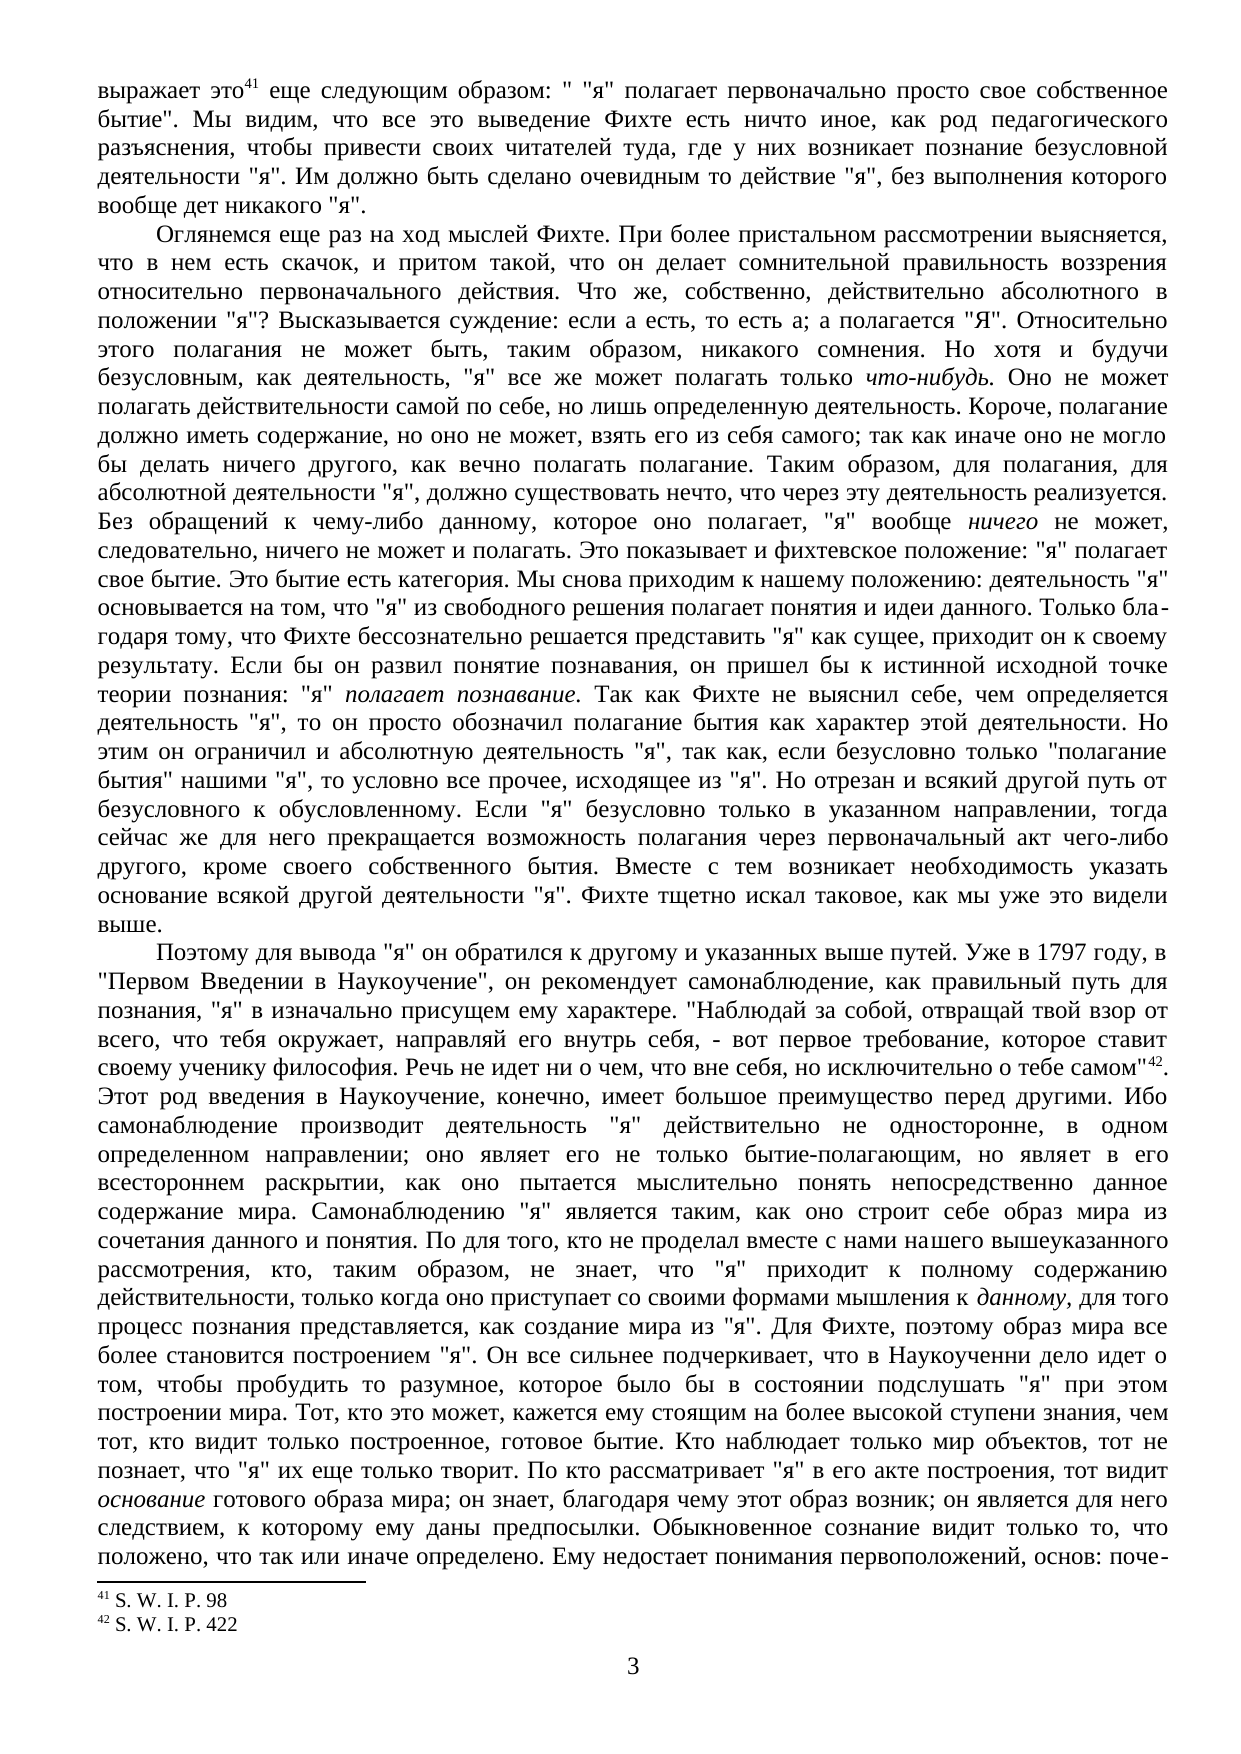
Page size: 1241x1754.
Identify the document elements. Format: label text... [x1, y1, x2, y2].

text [97, 937, 1169, 1570]
text Оглянемся еще раз на ход мыслей Фихте. При более пристальном рассмотрении выясняется, что в нем есть скачок, и притом такой, что он делает сомнительной правильность воззрения относительно первоначального действия. Что же, собственно, действительно абсолютного в положении "я"? Высказывается суждение: если а есть, то есть а; а полагается "Я". Относительно этого полагания не может быть, таким образом, никакого сомнения. Но хотя и будучи безусловным, как деятельность, "я" все же может полагать только что-нибудь. Оно не может полагать действительности самой по себе, но лишь определенную деятельность. Короче, полагание должно иметь содержание, но оно не может, взять его из себя самого; так как иначе оно не могло бы делать ничего другого, как вечно полагать полагание. Таким образом, для полагания, для абсолютной деятельности "я", должно существовать нечто, что через эту деятельность реализуется. Без обращений к чему-либо данному, которое оно полагает, "я" вообще ничего не может, следовательно, ничего не может и полагать. Это показывает и фихтевское положение: "я" полагает свое бытие. Это бытие есть категория. Мы снова приходим к нашему положению: деятельность "я" основывается на том, что "я" из свободного решения полагает понятия и идеи данного. Только благодаря тому, что Фихте бессознательно решается представить "я" как сущее, приходит он к своему результату. Если бы он развил понятие познавания, он пришел бы к истинной исходной точке теории познания: "я" полагает познавание. Так как Фихте не выяснил себе, чем определяется деятельность "я", то он просто обозначил полагание бытия как характер этой деятельности. Но этим он ограничил и абсолютную деятельность "я", так как, если безусловно только "полагание бытия" нашими "я", то условно все прочее, исходящее из "я". Но отрезан и всякий другой путь от безусловного к обусловленному. Если "я" безусловно только в указанном направлении, тогда сейчас же для него прекращается возможность полагания через первоначальный акт чего-либо другого, кроме своего собственного бытия. Вместе с тем возникает необходимость указать основание всякой другой деятельности "я". Фихте тщетно искал таковое, как мы уже это видели выше. [97, 219, 1169, 937]
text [97, 75, 1169, 219]
